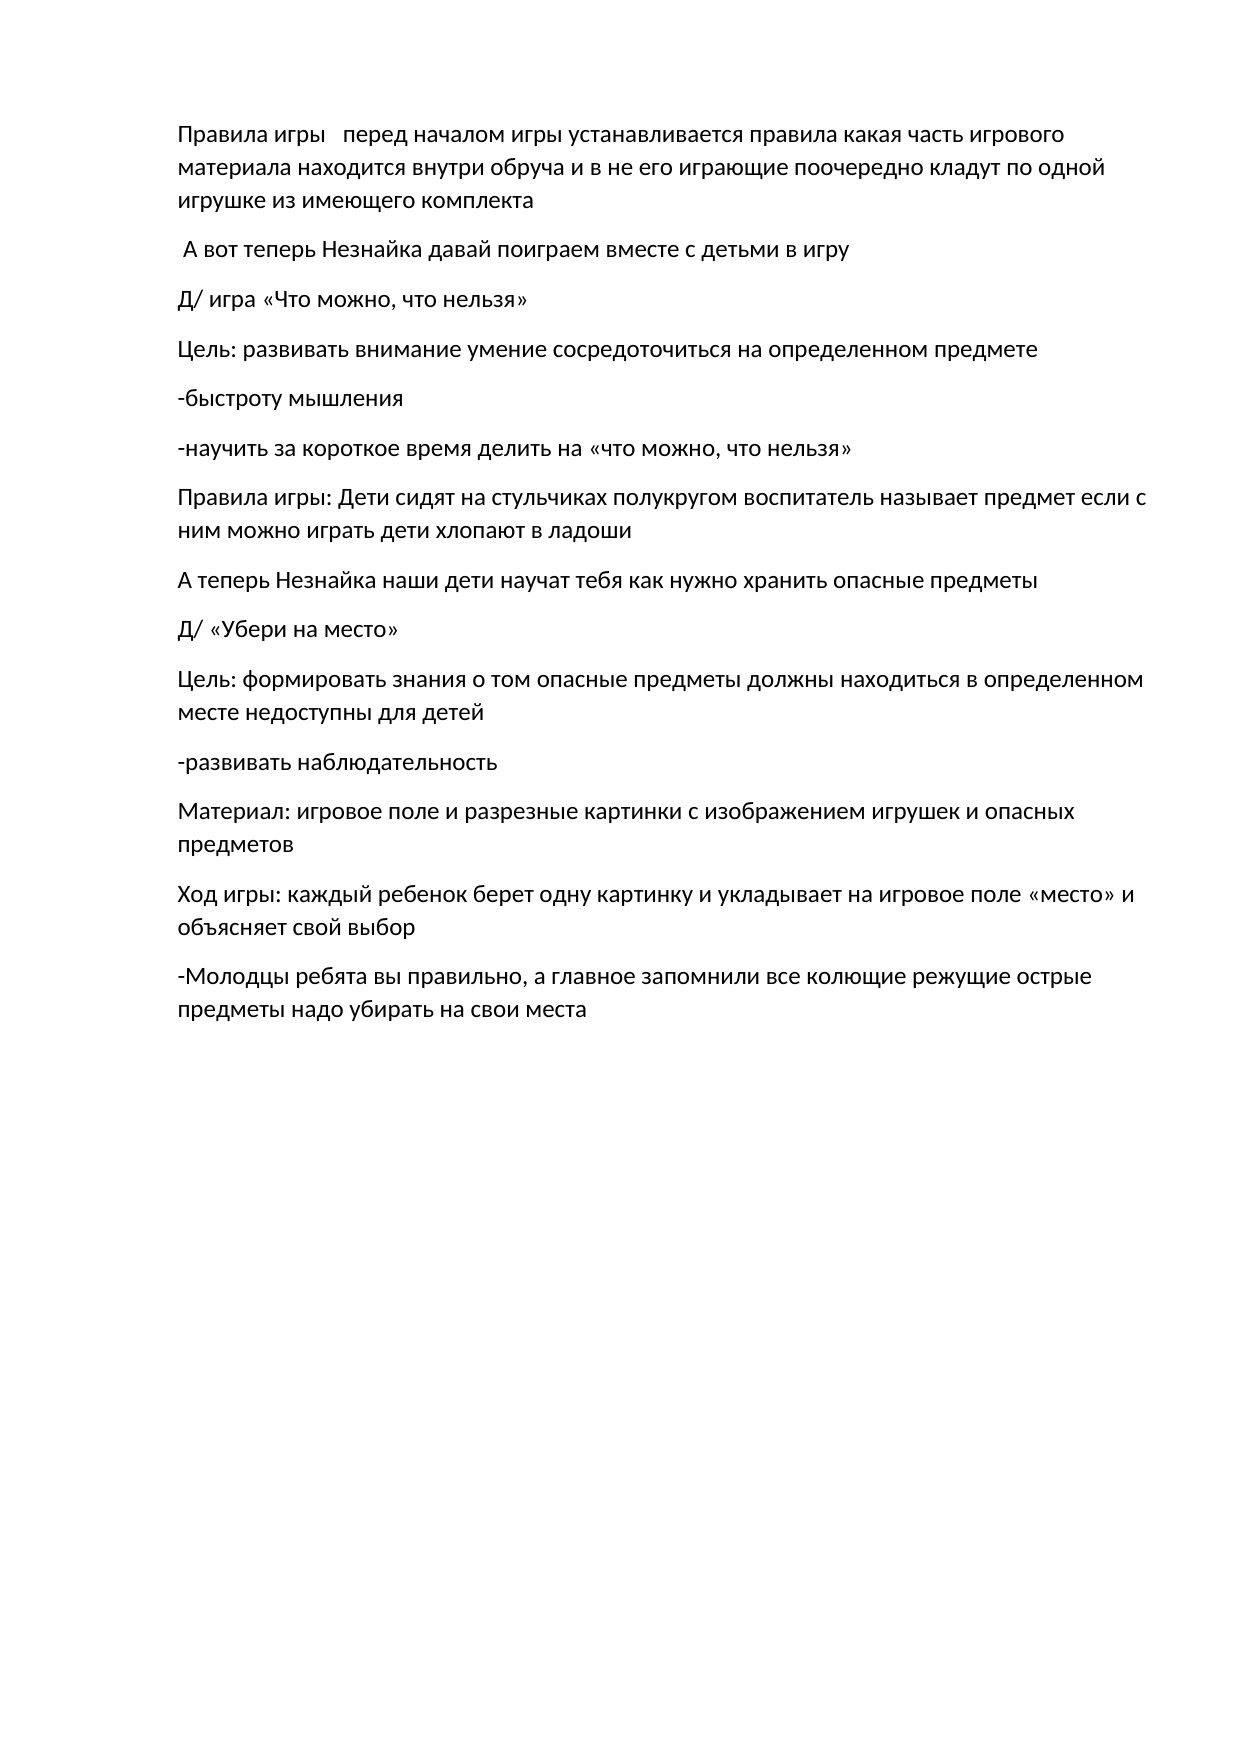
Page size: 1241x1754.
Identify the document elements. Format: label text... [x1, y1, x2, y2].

text Д/ игра «Что можно, что нельзя» [177, 283, 1152, 314]
text Правила игры перед началом игры устанавливается правила какая часть игрового материала находится внутри обруча и в не его играющие поочередно кладут по одной игрушке из имеющего комплекта [177, 118, 1152, 214]
text А теперь Незнайка наши дети научат тебя как нужно хранить опасные предметы [177, 564, 1152, 594]
text -развивать наблюдательность [177, 746, 1152, 776]
text -быстроту мышления [177, 382, 1152, 413]
text Материал: игровое поле и разрезные картинки с изображением игрушек и опасных предметов [177, 795, 1152, 859]
text Цель: формировать знания о том опасные предметы должны находиться в определенном месте недоступны для детей [177, 663, 1152, 727]
text Д/ «Убери на место» [177, 613, 1152, 644]
text А вот теперь Незнайка давай поиграем вместе с детьми в игру [177, 233, 1152, 264]
text Правила игры: Дети сидят на стульчиках полукругом воспитатель называет предмет если с ним можно играть дети хлопают в ладоши [177, 481, 1152, 545]
text Ход игры: каждый ребенок берет одну картинку и укладывает на игровое поле «место» и объясняет свой выбор [177, 878, 1152, 941]
text -научить за короткое время делить на «что можно, что нельзя» [177, 432, 1152, 462]
text -Молодцы ребята вы правильно, а главное запомнили все колющие режущие острые предметы надо убирать на свои места [177, 960, 1152, 1024]
text Цель: развивать внимание умение сосредоточиться на определенном предмете [177, 333, 1152, 363]
